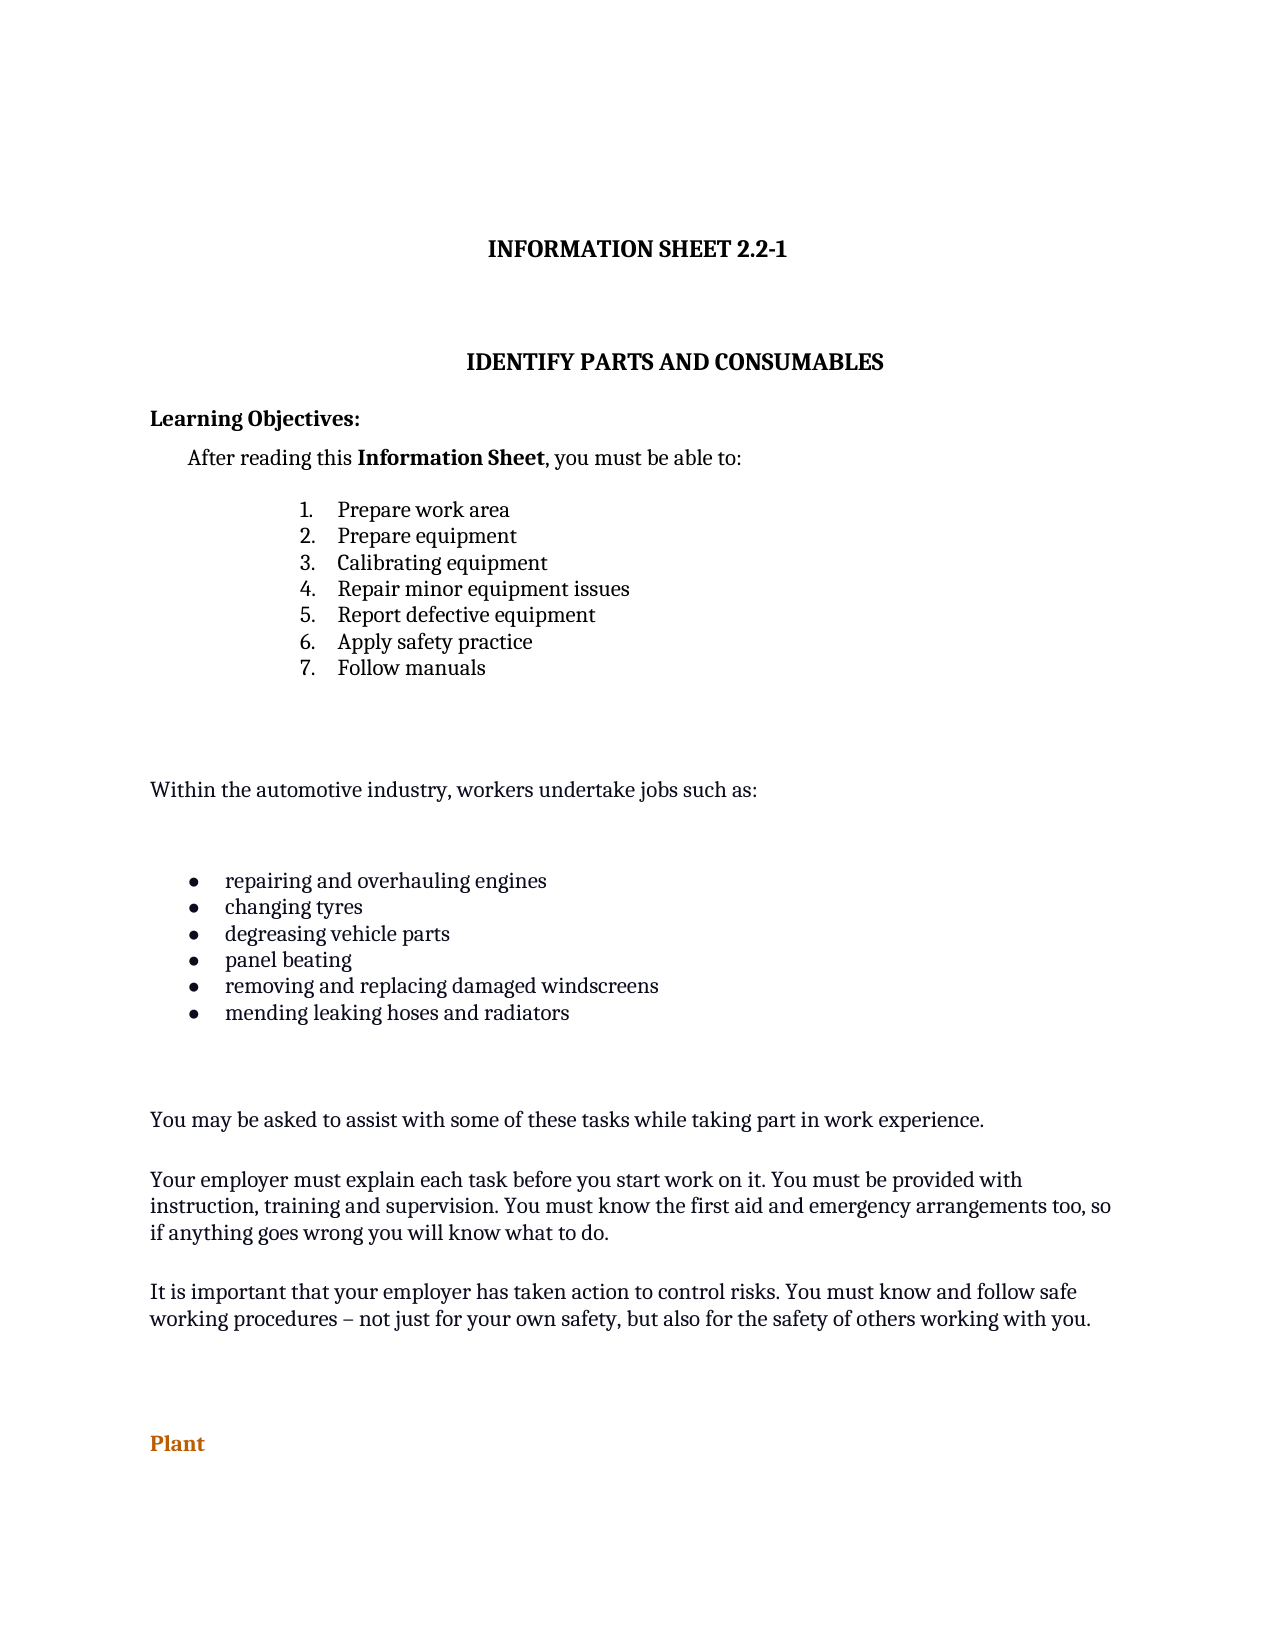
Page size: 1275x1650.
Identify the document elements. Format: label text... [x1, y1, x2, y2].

list Calibrating equipment [300, 549, 1125, 576]
list Repair minor equipment issues [300, 576, 1125, 602]
list repairing and overhauling engines [187, 868, 1125, 894]
list panel beating [187, 947, 1125, 973]
list removing and replacing damaged windscreens [187, 973, 1125, 999]
list Prepare work area [300, 497, 1125, 523]
text It is important that your employer has taken action to control risks. You must know and follow safe working procedures – not just for your own safety, but also for the safety of others working with you. [150, 1279, 1125, 1332]
list Prepare equipment [300, 523, 1125, 549]
list Apply safety practice [300, 628, 1125, 655]
text Within the automotive industry, workers undertake jobs such as: [150, 777, 1125, 803]
text You may be asked to assist with some of these tasks while taking part in work experience. [150, 1107, 1125, 1133]
text After reading this Information Sheet, you must be able to: [187, 445, 1125, 471]
text IDENTIFY PARTS AND CONSUMABLES [225, 348, 1125, 377]
list Follow manuals [300, 655, 1125, 681]
text INFORMATION SHEET 2.2-1 [150, 235, 1125, 263]
list changing tyres [187, 894, 1125, 920]
list Report defective equipment [300, 602, 1125, 628]
text Learning Objectives: [150, 405, 1125, 432]
subtitle Plant [150, 1431, 1125, 1457]
list mending leaking hoses and radiators [187, 999, 1125, 1026]
list degreasing vehicle parts [187, 920, 1125, 947]
text Your employer must explain each task before you start work on it. You must be provided with instruction, training and supervision. You must know the first aid and emergency arrangements too, so if anything goes wrong you will know what to do. [150, 1167, 1125, 1246]
